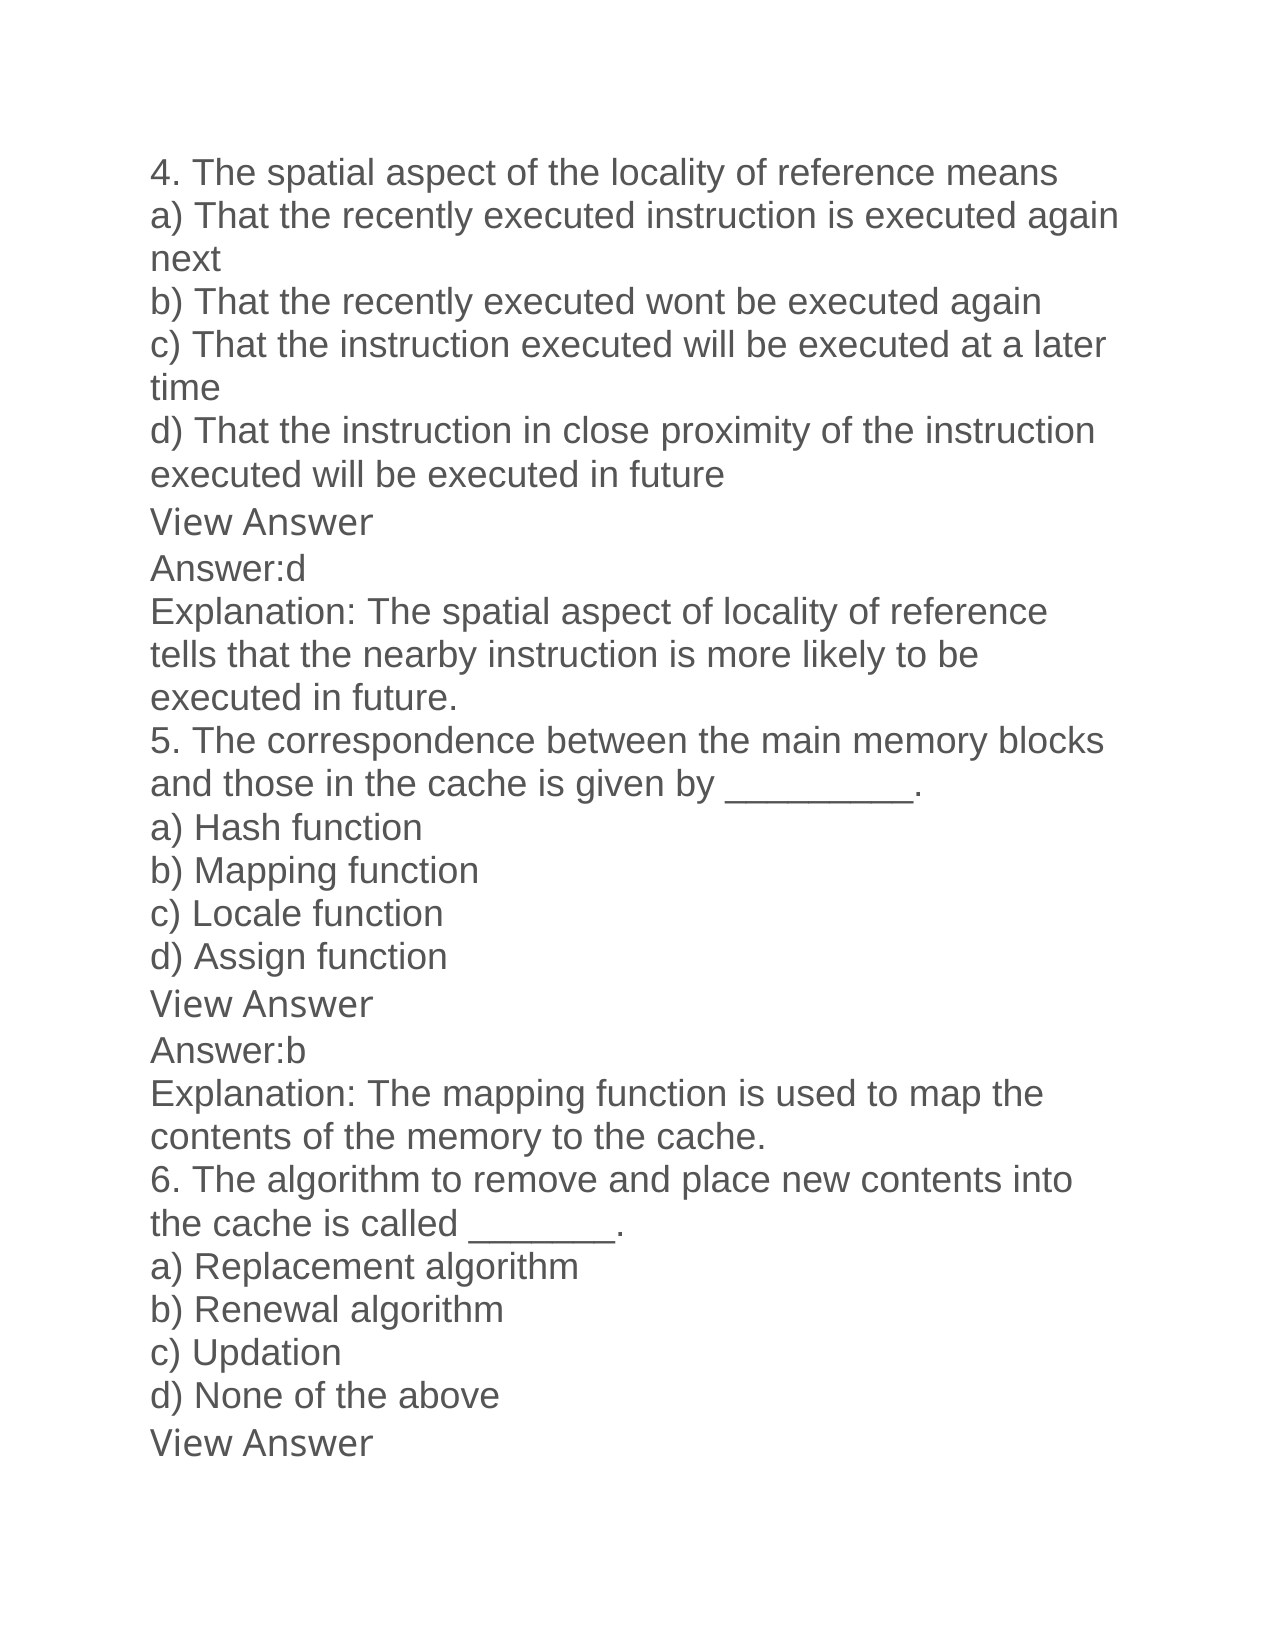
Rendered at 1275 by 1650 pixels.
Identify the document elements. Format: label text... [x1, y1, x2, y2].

text Answer:d Explanation: The spatial aspect of locality of reference tells that the nearby instruction is more likely to be executed in future. [150, 546, 1125, 718]
text Answer:b Explanation: The mapping function is used to map the contents of the memory to the cache. [150, 1028, 1125, 1158]
text 6. The algorithm to remove and place new contents into the cache is called _______. a) Replacement algorithm b) Renewal algorithm c) Updation d) None of the above View Answer [150, 1158, 1125, 1467]
text 5. The correspondence between the main memory blocks and those in the cache is given by _________. a) Hash function b) Mapping function c) Locale function d) Assign function View Answer [150, 718, 1125, 1028]
text 4. The spatial aspect of the locality of reference means a) That the recently executed instruction is executed again next b) That the recently executed wont be executed again c) That the instruction executed will be executed at a later time d) That the instruction in close proximity of the instruction executed will be executed in future View Answer [150, 150, 1125, 546]
